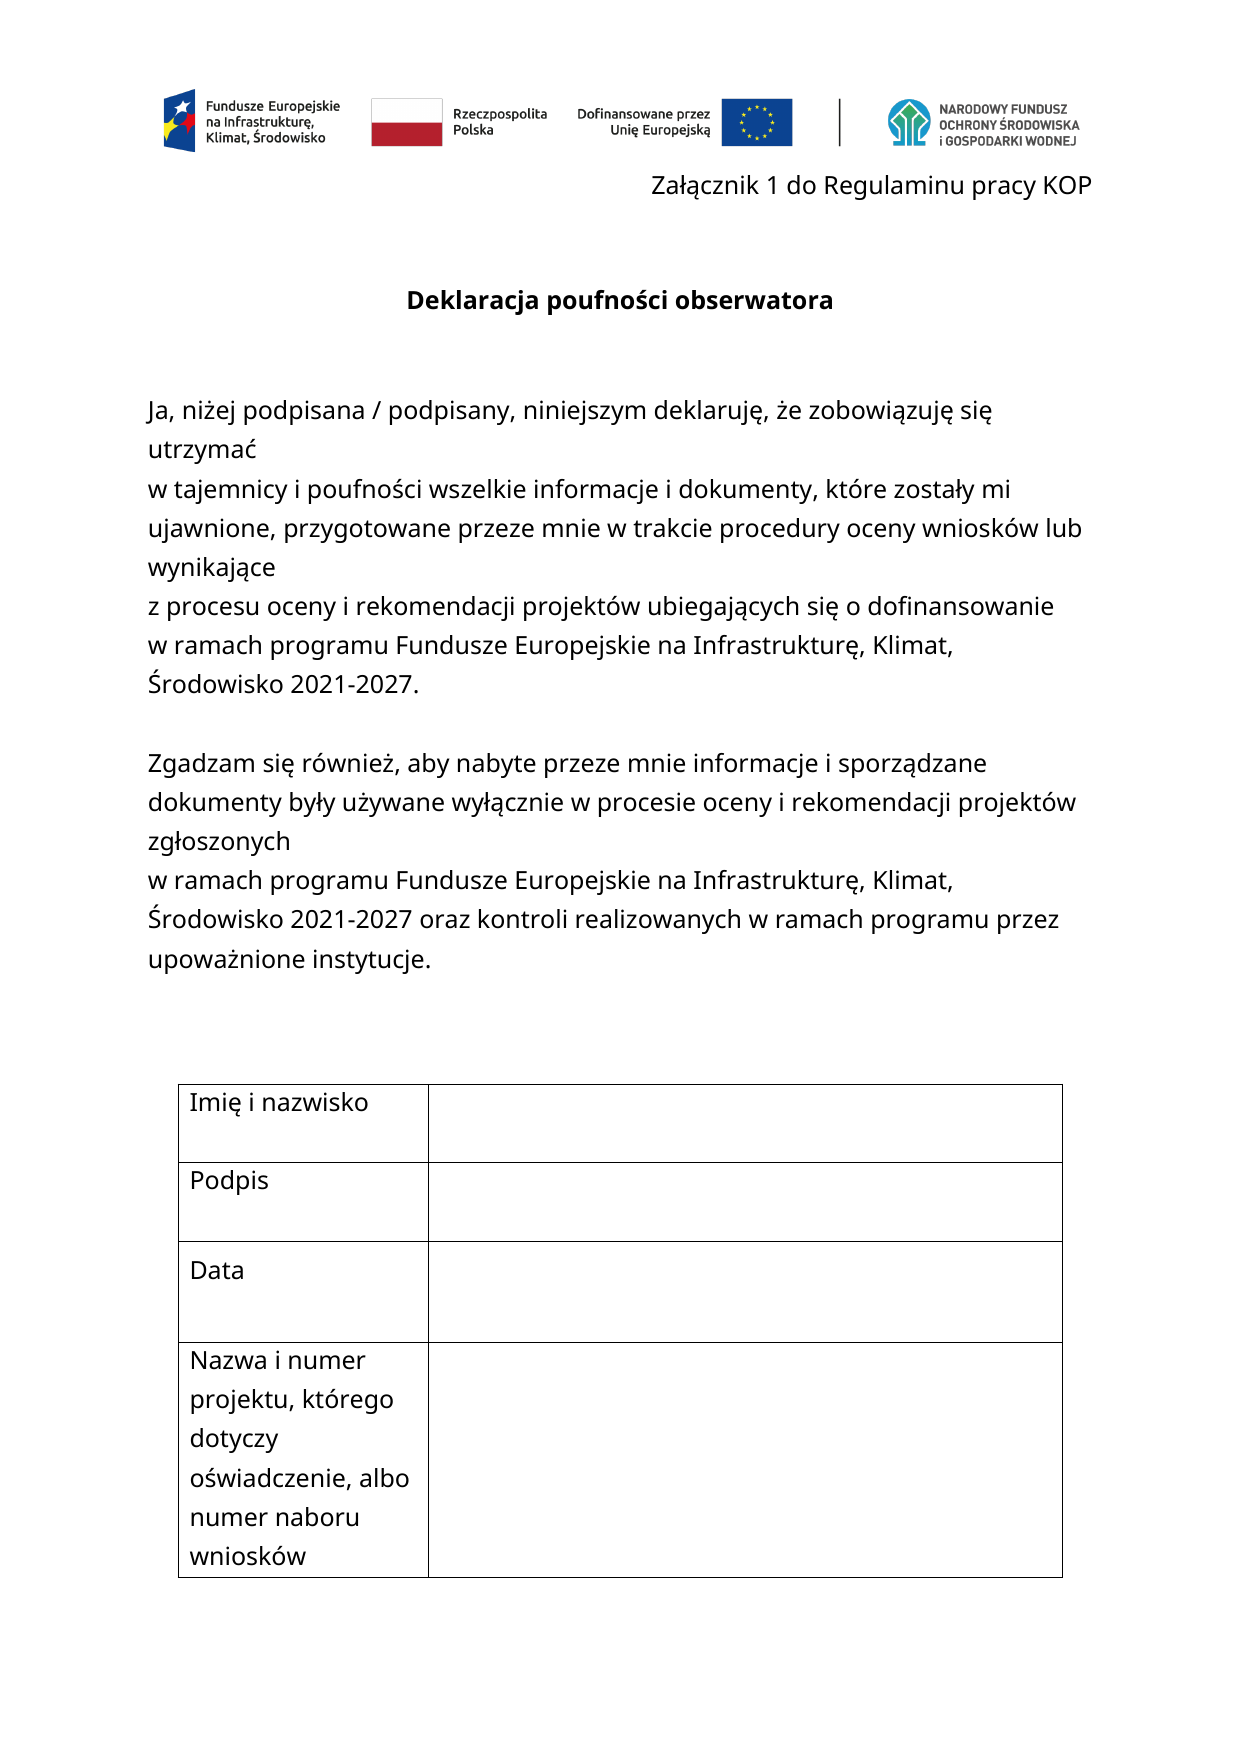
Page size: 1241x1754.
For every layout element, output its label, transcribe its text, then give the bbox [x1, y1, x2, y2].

table_cell Nazwa i numer projektu, którego dotyczy oświadczenie, albo numer naboru wniosków [179, 1343, 428, 1577]
table_cell [429, 1242, 1062, 1342]
text Zgadzam się również, aby nabyte przeze mnie informacje i sporządzane dokumenty były używane wyłącznie w procesie oceny i rekomendacji projektów zgłoszonych w ramach programu Fundusze Europejskie na Infrastrukturę, Klimat, Środowisko 2021-2027 oraz kontroli realizowanych w ramach programu przez upoważnione instytucje. [148, 746, 1093, 975]
text Załącznik 1 do Regulaminu pracy KOP [148, 167, 1093, 202]
text Ja, niżej podpisana / podpisany, niniejszym deklaruję, że zobowiązuję się utrzymać w tajemnicy i poufności wszelkie informacje i dokumenty, które zostały mi ujawnione, przygotowane przeze mnie w trakcie procedury oceny wniosków lub wynikające z procesu oceny i rekomendacji projektów ubiegających się o dofinansowanie w ramach programu Fundusze Europejskie na Infrastrukturę, Klimat, Środowisko 2021-2027. [148, 393, 1093, 701]
subtitle Deklaracja poufności obserwatora [148, 283, 1093, 317]
table_cell [429, 1343, 1062, 1577]
table_cell [429, 1163, 1062, 1241]
table_cell Podpis [179, 1163, 428, 1241]
table_cell Data [179, 1242, 428, 1342]
picture [147, 73, 1092, 168]
table_header Imię i nazwisko [179, 1085, 428, 1162]
table_header [429, 1085, 1062, 1162]
